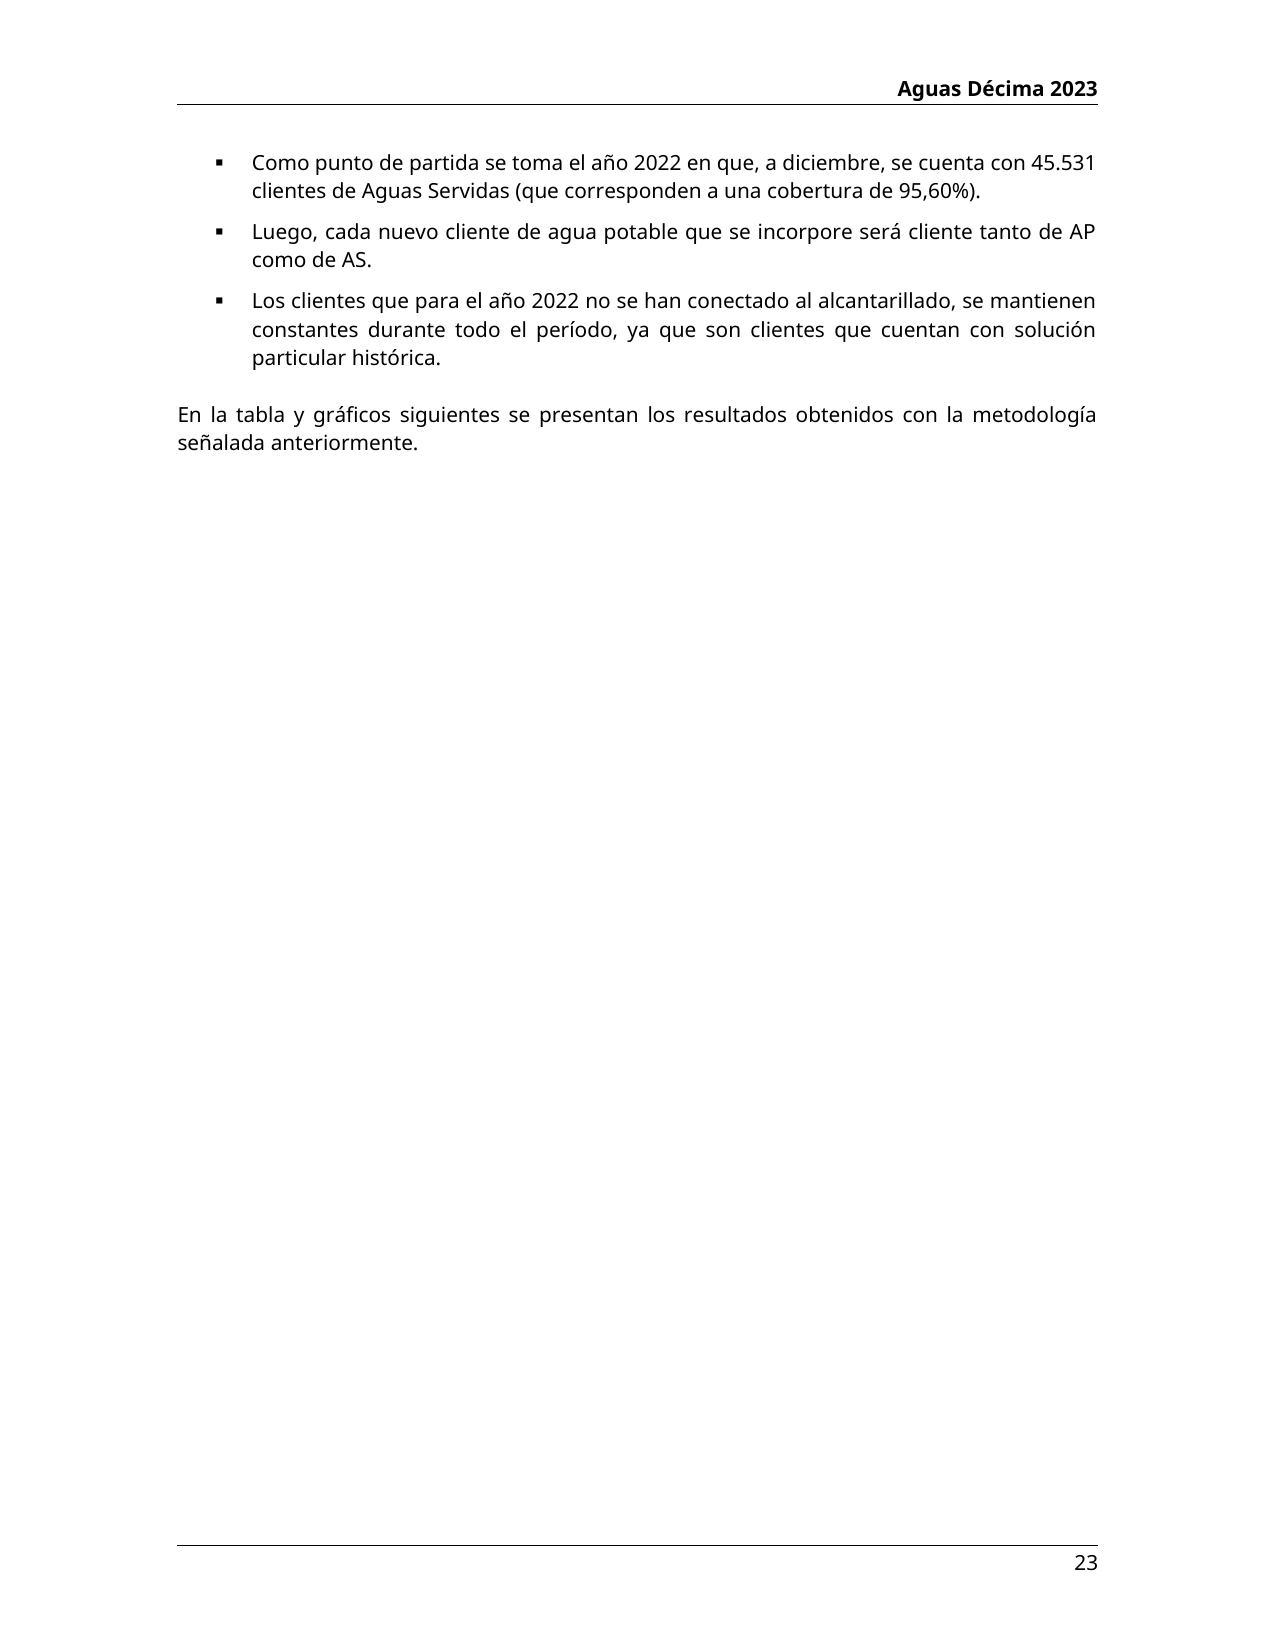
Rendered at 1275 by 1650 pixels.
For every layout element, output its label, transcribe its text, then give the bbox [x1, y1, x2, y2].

list Los clientes que para el año 2022 no se han conectado al alcantarillado, se mantienen constantes durante todo el período, ya que son clientes que cuentan con solución particular histórica. [214, 286, 1098, 372]
list Luego, cada nuevo cliente de agua potable que se incorpore será cliente tanto de AP como de AS. [214, 217, 1098, 274]
text En la tabla y gráficos siguientes se presentan los resultados obtenidos con la metodología señalada anteriormente. [177, 400, 1098, 457]
list Como punto de partida se toma el año 2022 en que, a diciembre, se cuenta con 45.531 clientes de Aguas Servidas (que corresponden a una cobertura de 95,60%). [214, 148, 1098, 204]
